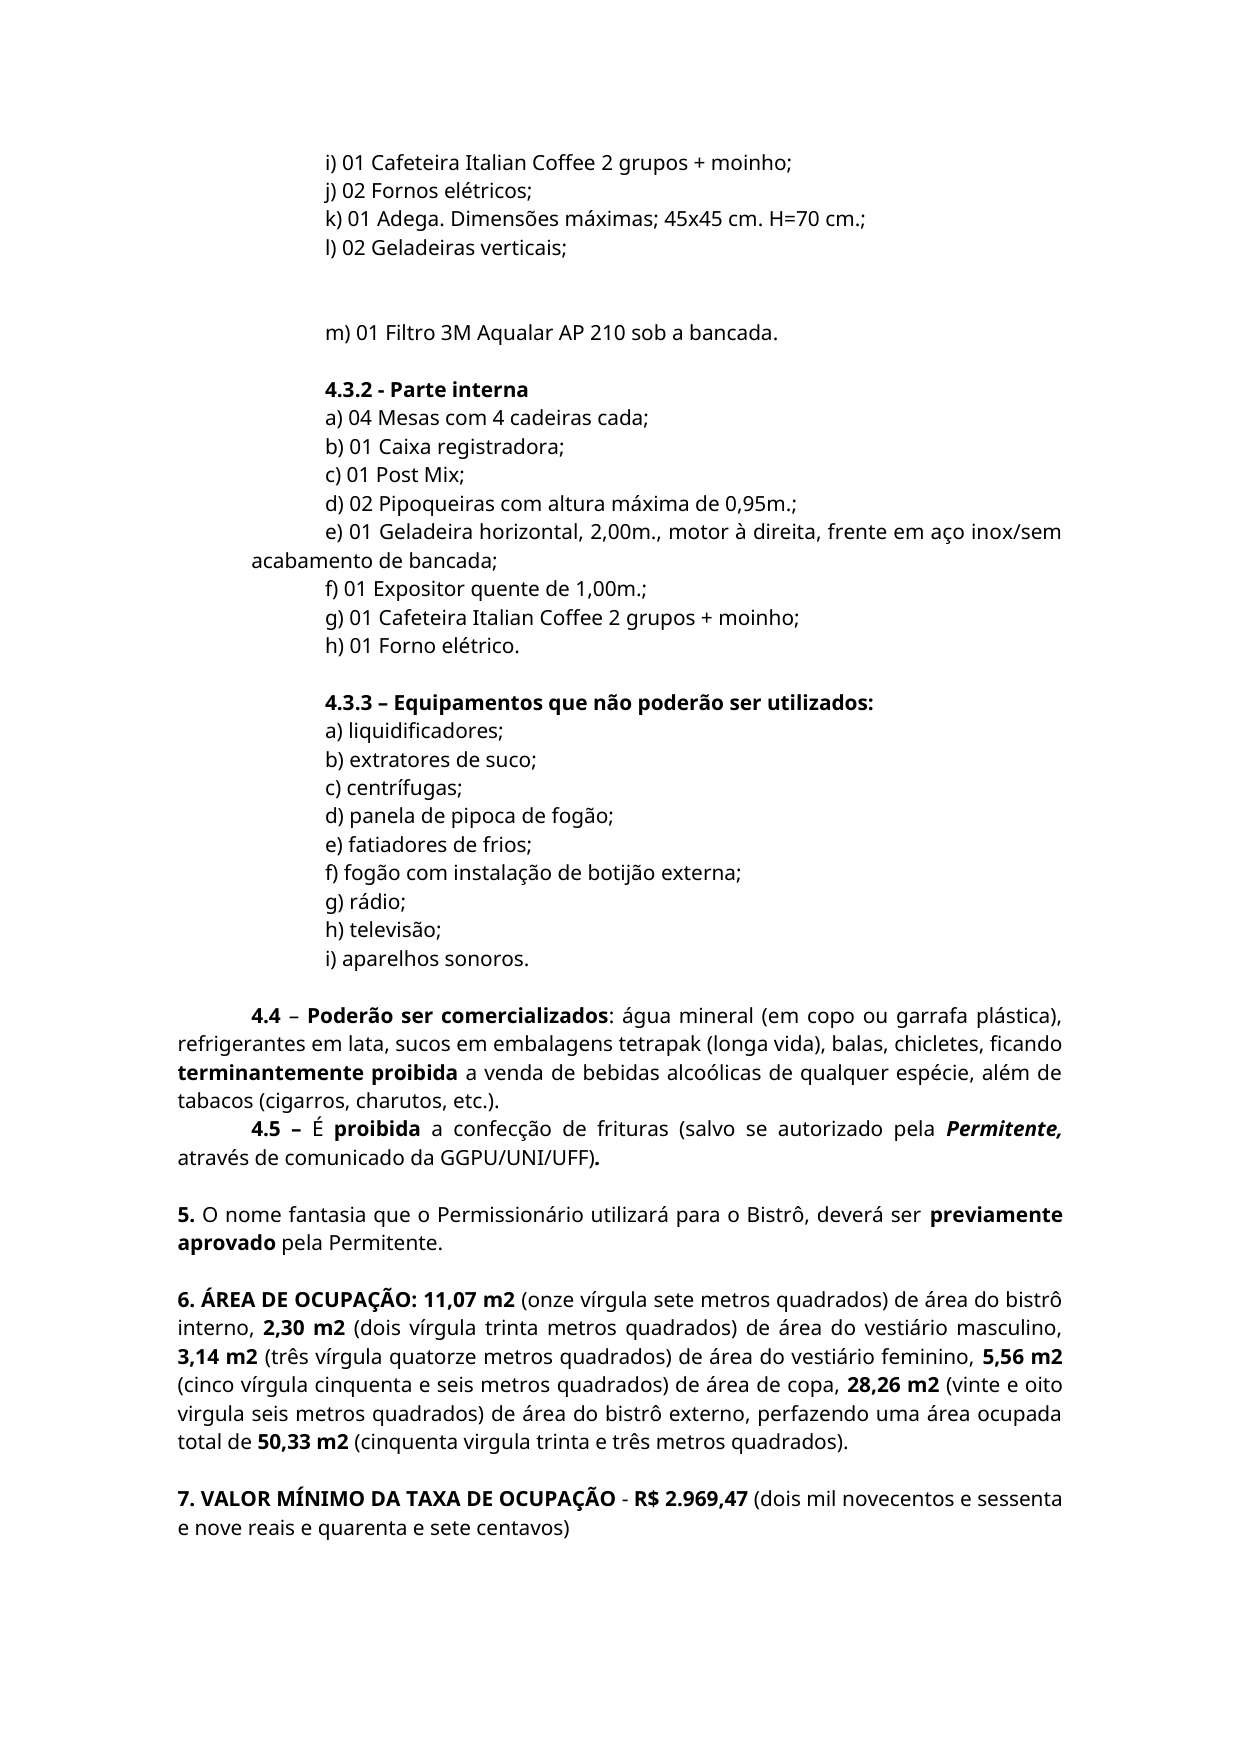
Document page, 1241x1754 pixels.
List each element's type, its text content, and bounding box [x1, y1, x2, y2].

text h) 01 Forno elétrico. [251, 631, 1063, 659]
text 6. ÁREA DE OCUPAÇÃO: 11,07 m2 (onze vírgula sete metros quadrados) de área do bistrô interno, 2,30 m2 (dois vírgula trinta metros quadrados) de área do vestiário masculino, 3,14 m2 (três vírgula quatorze metros quadrados) de área do vestiário feminino, 5,56 m2 (cinco vírgula cinquenta e seis metros quadrados) de área de copa, 28,26 m2 (vinte e oito virgula seis metros quadrados) de área do bistrô externo, perfazendo uma área ocupada total de 50,33 m2 (cinquenta virgula trinta e três metros quadrados). [177, 1285, 1063, 1456]
text l) 02 Geladeiras verticais; [251, 233, 1063, 261]
text i) 01 Cafeteira Italian Coffee 2 grupos + moinho; [251, 148, 1063, 176]
text k) 01 Adega. Dimensões máximas; 45x45 cm. H=70 cm.; [251, 204, 1063, 233]
text f) 01 Expositor quente de 1,00m.; [251, 574, 1063, 603]
text b) 01 Caixa registradora; [251, 432, 1063, 460]
text 4.3.2 - Parte interna [251, 375, 1063, 403]
text m) 01 Filtro 3M Aqualar AP 210 sob a bancada. [251, 318, 1063, 347]
text g) rádio; [251, 887, 1063, 915]
text 5. O nome fantasia que o Permissionário utilizará para o Bistrô, deverá ser previamente aprovado pela Permitente. [177, 1200, 1063, 1257]
text d) 02 Pipoqueiras com altura máxima de 0,95m.; [251, 489, 1063, 517]
text j) 02 Fornos elétricos; [251, 176, 1063, 204]
text i) aparelhos sonoros. [251, 944, 1063, 972]
text 7. VALOR MÍNIMO DA TAXA DE OCUPAÇÃO - R$ 2.969,47 (dois mil novecentos e sessenta e nove reais e quarenta e sete centavos) [177, 1484, 1063, 1541]
text e) 01 Geladeira horizontal, 2,00m., motor à direita, frente em aço inox/sem acabamento de bancada; [251, 517, 1063, 574]
text b) extratores de suco; [251, 745, 1063, 773]
text c) 01 Post Mix; [251, 460, 1063, 489]
text f) fogão com instalação de botijão externa; [251, 858, 1063, 887]
text g) 01 Cafeteira Italian Coffee 2 grupos + moinho; [251, 603, 1063, 631]
text h) televisão; [251, 915, 1063, 944]
text d) panela de pipoca de fogão; [251, 802, 1063, 830]
text e) fatiadores de frios; [251, 830, 1063, 858]
text 4.3.3 – Equipamentos que não poderão ser utilizados: [251, 688, 1063, 716]
text 4.5 – É proibida a confecção de frituras (salvo se autorizado pela Permitente, através de comunicado da GGPU/UNI/UFF). [177, 1114, 1063, 1171]
text a) 04 Mesas com 4 cadeiras cada; [251, 403, 1063, 432]
text 4.4 – Poderão ser comercializados: água mineral (em copo ou garrafa plástica), refrigerantes em lata, sucos em embalagens tetrapak (longa vida), balas, chicletes, ficando terminantemente proibida a venda de bebidas alcoólicas de qualquer espécie, além de tabacos (cigarros, charutos, etc.). [177, 1001, 1063, 1114]
text a) liquidificadores; [251, 716, 1063, 745]
text c) centrífugas; [251, 773, 1063, 802]
